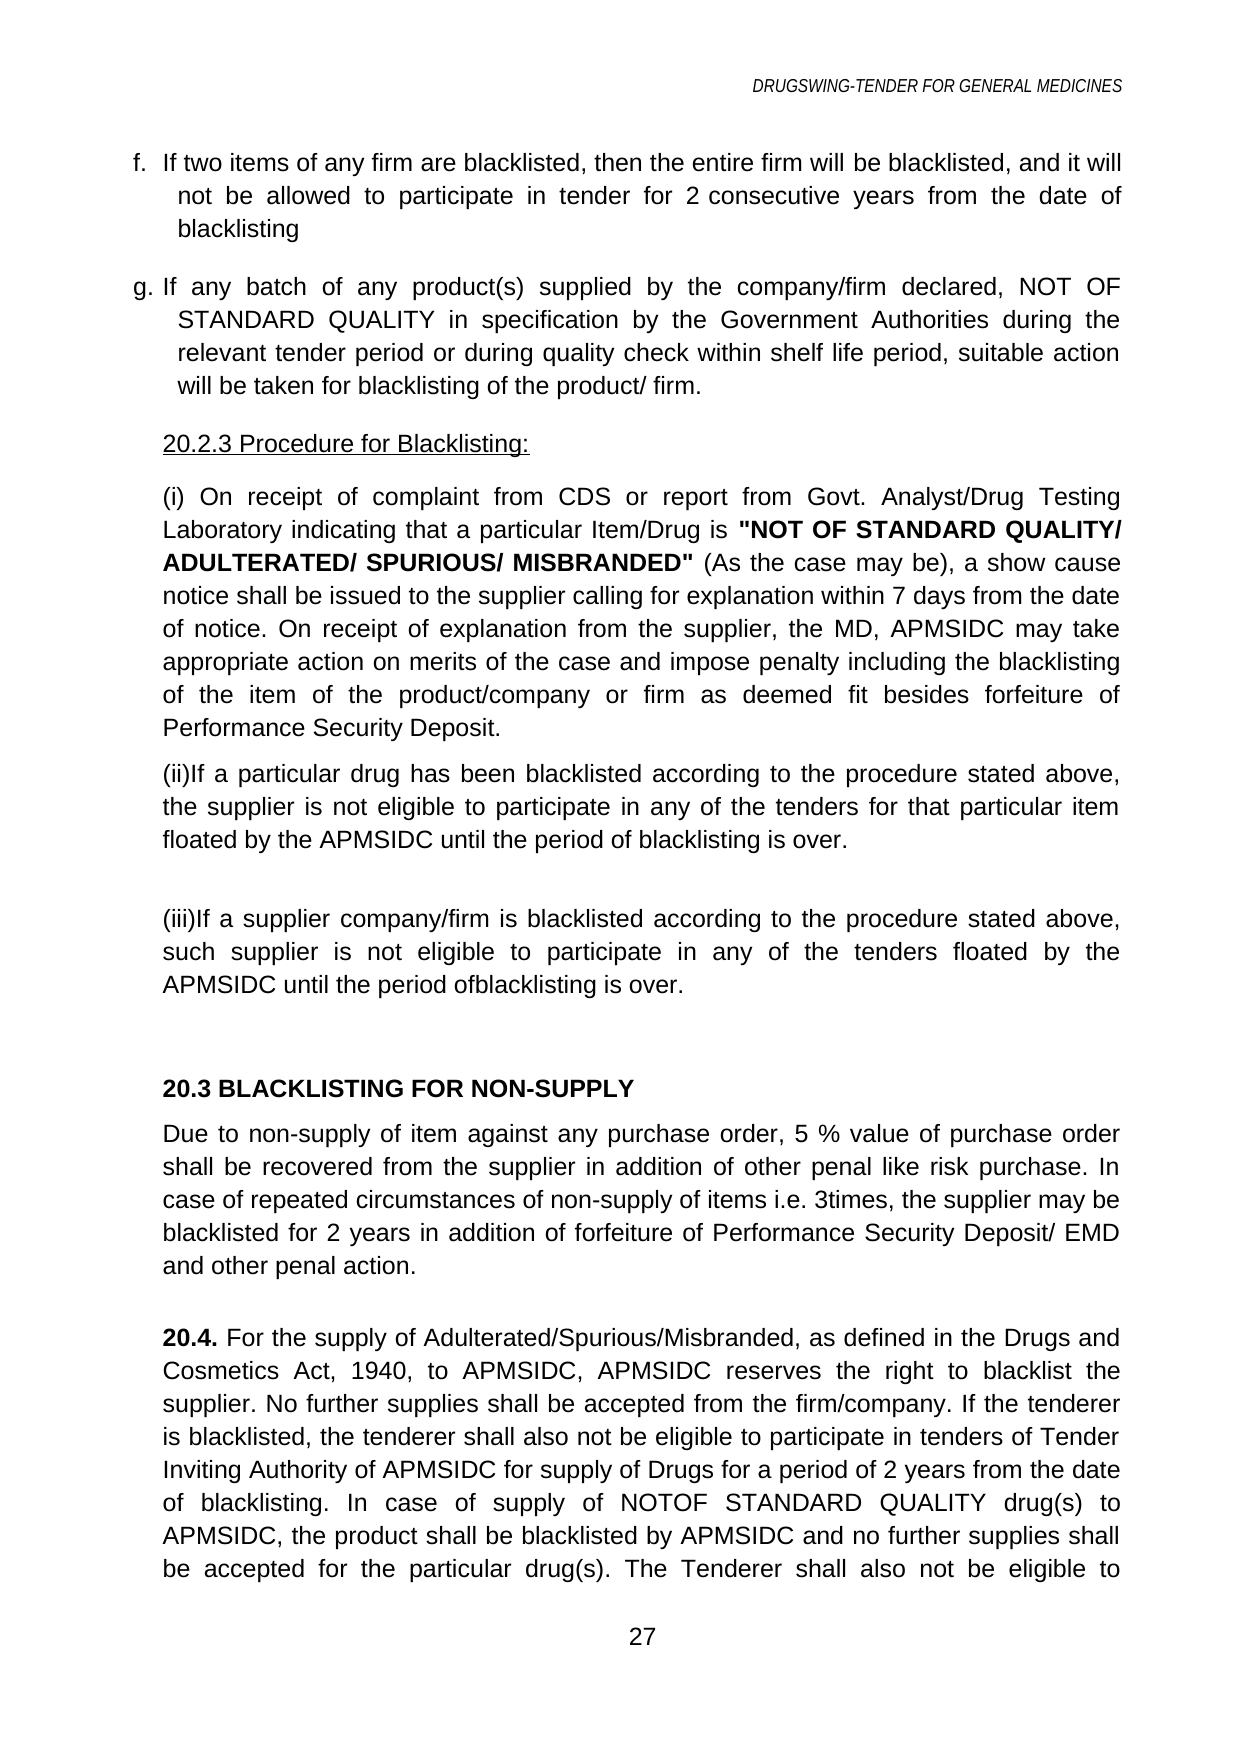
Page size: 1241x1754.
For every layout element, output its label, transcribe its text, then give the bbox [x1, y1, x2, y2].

text (iii)If a supplier company/firm is blacklisted according to the procedure stated above, such supplier is not eligible to participate in any of the tenders floated by the APMSIDC until the period ofblacklisting is over. [162, 904, 1122, 999]
list If two items of any firm are blacklisted, then the entire firm will be blacklisted, and it will not be allowed to participate in tender for 2 consecutive years from the date of blacklisting [133, 148, 1122, 242]
list If any batch of any product(s) supplied by the company/firm declared, NOT OF STANDARD QUALITY in specification by the Government Authorities during the relevant tender period or during quality check within shelf life period, suitable action will be taken for blacklisting of the product/ firm. [133, 272, 1122, 399]
text Due to non-supply of item against any purchase order, 5 % value of purchase order shall be recovered from the supplier in addition of other penal like risk purchase. In case of repeated circumstances of non-supply of items i.e. 3times, the supplier may be blacklisted for 2 years in addition of forfeiture of Performance Security Deposit/ EMD and other penal action. [162, 1119, 1122, 1280]
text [162, 1323, 1122, 1583]
subtitle 20.3 BLACKLISTING FOR NON-SUPPLY [162, 1074, 1122, 1102]
text 20.2.3 Procedure for Blacklisting: [162, 429, 1122, 458]
text (ii)If a particular drug has been blacklisted according to the procedure stated above, the supplier is not eligible to participate in any of the tenders for that particular item floated by the APMSIDC until the period of blacklisting is over. [162, 759, 1122, 854]
text (i) On receipt of complaint from CDS or report from Govt. Analyst/Drug Testing Laboratory indicating that a particular Item/Drug is "NOT OF STANDARD QUALITY/ ADULTERATED/ SPURIOUS/ MISBRANDED" (As the case may be), a show cause notice shall be issued to the supplier calling for explanation within 7 days from the date of notice. On receipt of explanation from the supplier, the MD, APMSIDC may take appropriate action on merits of the case and impose penalty including the blacklisting of the item of the product/company or firm as deemed fit besides forfeiture of Performance Security Deposit. [162, 482, 1122, 742]
